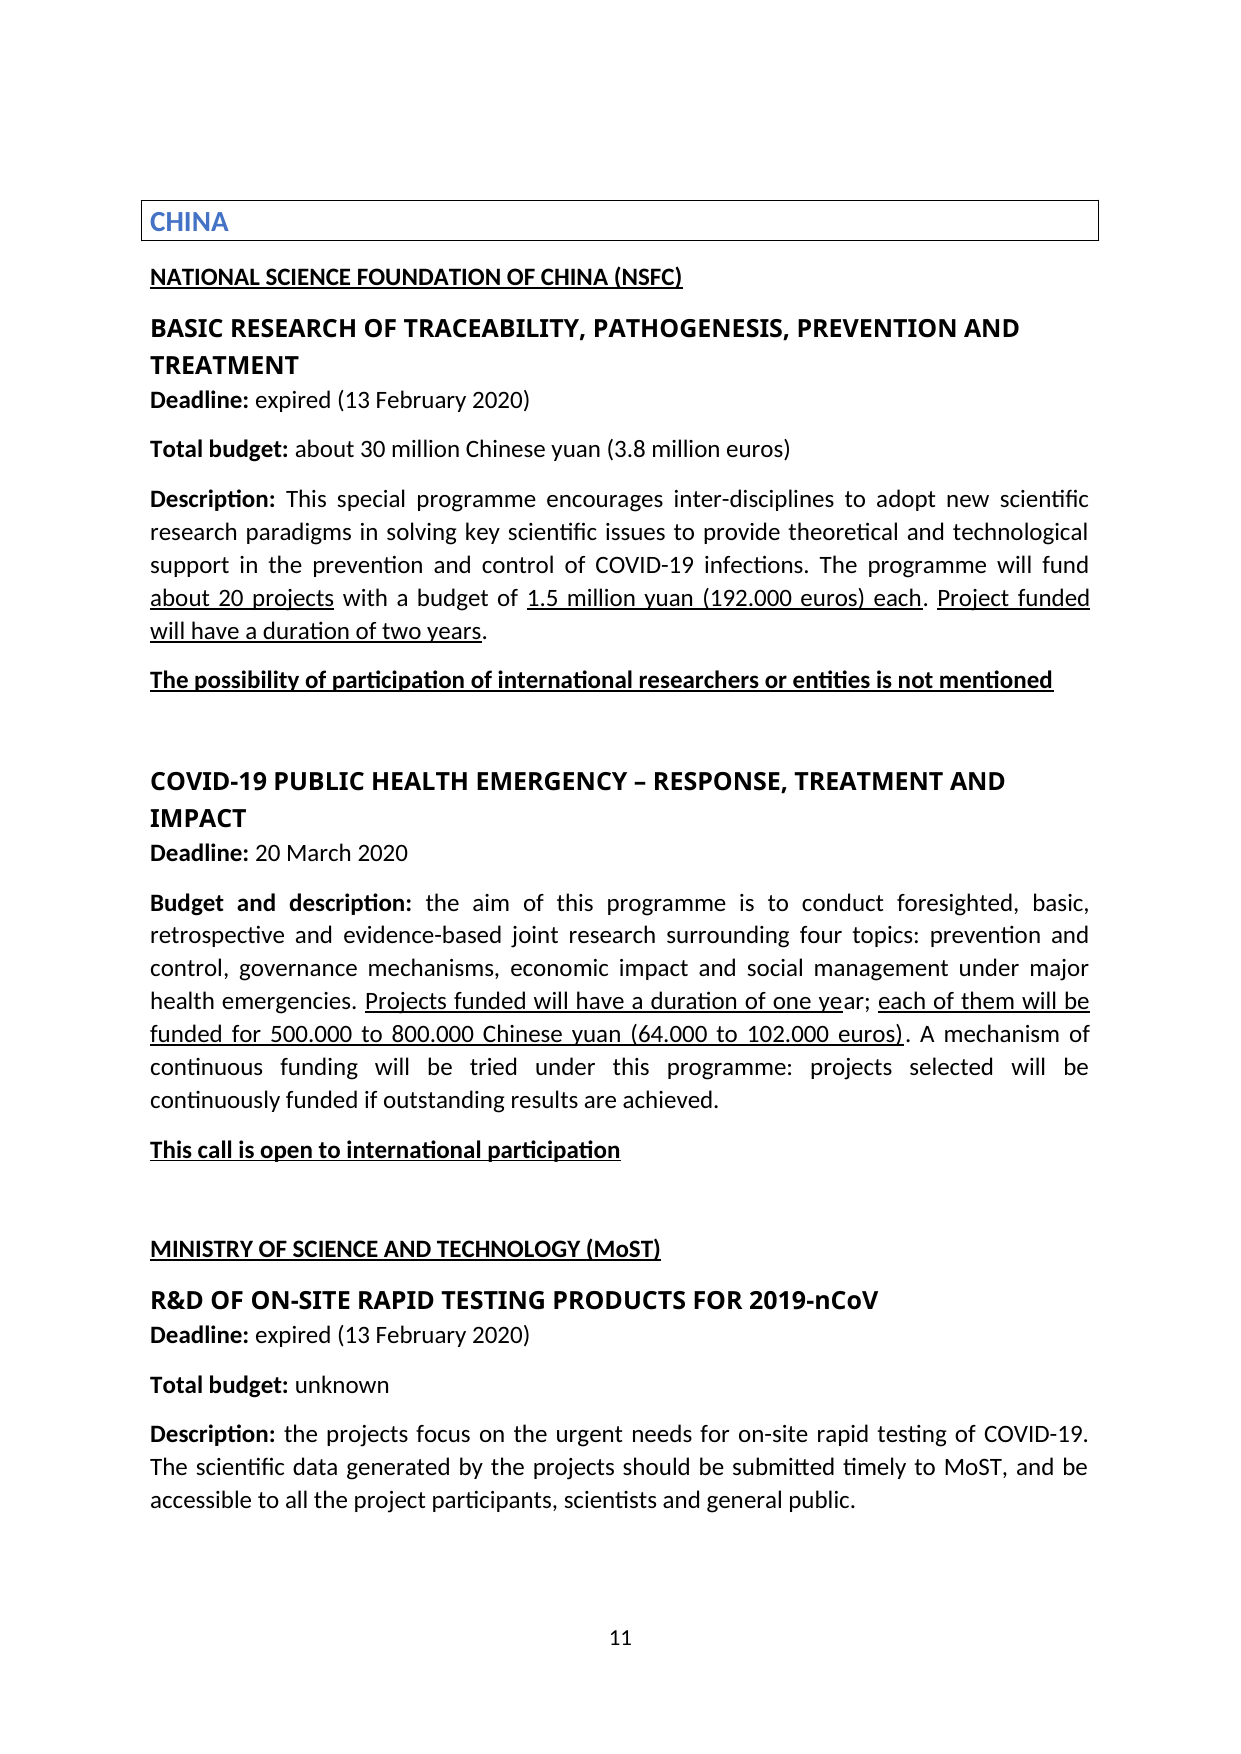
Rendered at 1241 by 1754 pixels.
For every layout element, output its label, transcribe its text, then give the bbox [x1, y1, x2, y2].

text Total budget: unknown [150, 1369, 1090, 1399]
subtitle COVID-19 PUBLIC HEALTH EMERGENCY – RESPONSE, TREATMENT AND IMPACT [150, 764, 1090, 834]
subtitle BASIC RESEARCH OF TRACEABILITY, PATHOGENESIS, PREVENTION AND TREATMENT [150, 311, 1090, 381]
subtitle CHINA [142, 201, 1098, 240]
text Budget and description: the aim of this programme is to conduct foresighted, basic, retrospective and evidence-based joint research surrounding four topics: prevention and control, governance mechanisms, economic impact and social management under major health emergencies. Projects funded will have a duration of one year; each of them will be funded for 500.000 to 800.000 Chinese yuan (64.000 to 102.000 euros). A mechanism of continuous funding will be tried under this programme: projects selected will be continuously funded if outstanding results are achieved. [150, 887, 1090, 1115]
subtitle MINISTRY OF SCIENCE AND TECHNOLOGY (MoST) [150, 1233, 1090, 1263]
subtitle R&D OF ON-SITE RAPID TESTING PRODUCTS FOR 2019-nCoV [150, 1283, 1090, 1317]
text Description: the projects focus on the urgent needs for on-site rapid testing of COVID-19. The scientific data generated by the projects should be submitted timely to MoST, and be accessible to all the project participants, scientists and general public. [150, 1418, 1090, 1515]
subtitle NATIONAL SCIENCE FOUNDATION OF CHINA (NSFC) [150, 261, 1090, 291]
text Deadline: expired (13 February 2020) [150, 384, 1090, 414]
text Deadline: expired (13 February 2020) [150, 1319, 1090, 1350]
text Deadline: 20 March 2020 [150, 837, 1090, 868]
text This call is open to international participation [150, 1134, 1090, 1164]
text Total budget: about 30 million Chinese yuan (3.8 million euros) [150, 434, 1090, 464]
text Description: This special programme encourages inter-disciplines to adopt new scientific research paradigms in solving key scientific issues to provide theoretical and technological support in the prevention and control of COVID-19 infections. The programme will fund about 20 projects with a budget of 1.5 million yuan (192.000 euros) each. Project funded will have a duration of two years. [150, 483, 1090, 645]
text The possibility of participation of international researchers or entities is not mentioned [150, 664, 1090, 695]
